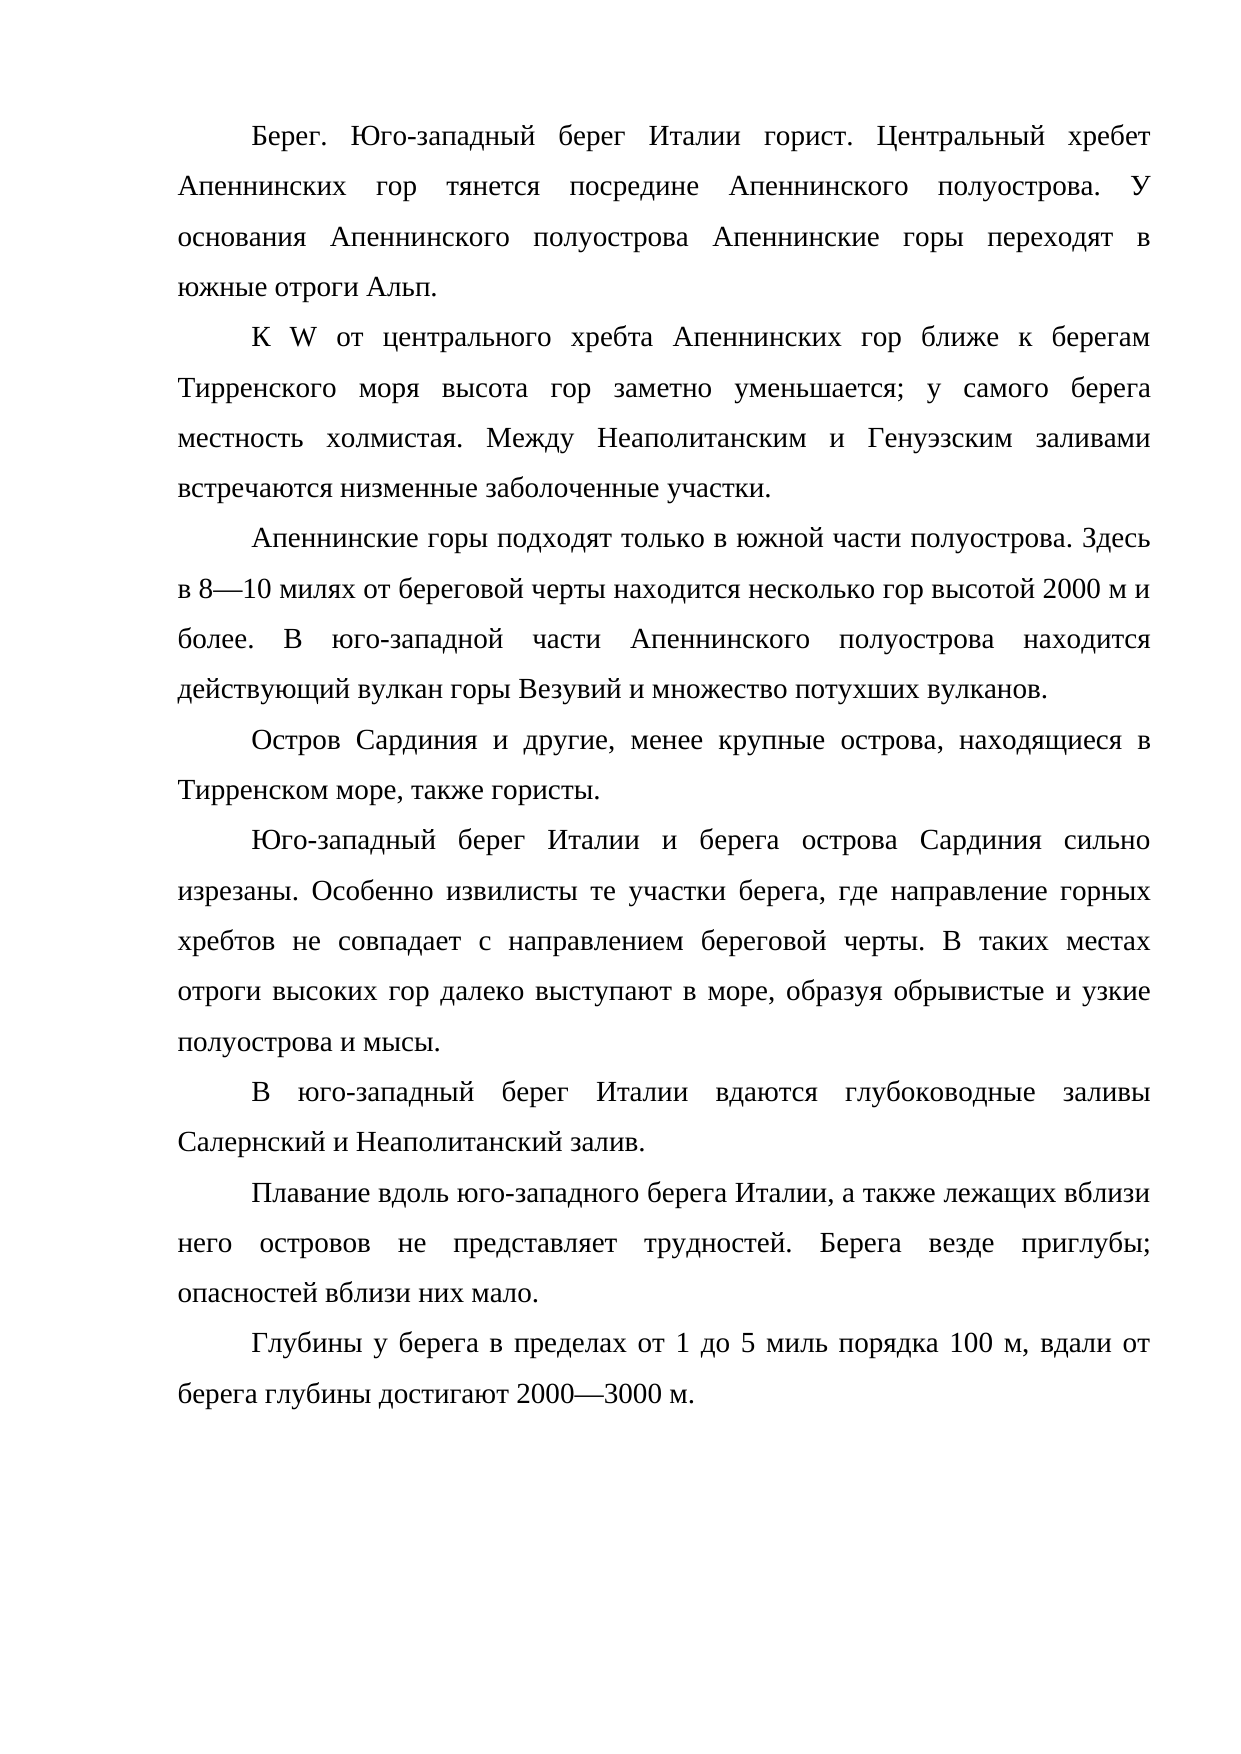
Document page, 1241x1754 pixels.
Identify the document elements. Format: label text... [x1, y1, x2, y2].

text В юго-западный берег Италии вдаются глубоководные заливы Салернский и Неаполитанский залив. [177, 1074, 1152, 1158]
text Плавание вдоль юго-западного берега Италии, а также лежащих вблизи него островов не представляет трудностей. Берега везде приглубы; опасностей вблизи них мало. [177, 1175, 1152, 1309]
text Юго-западный берег Италии и берега острова Сардиния сильно изрезаны. Особенно извилисты те участки берега, где направление горных хребтов не совпадает с направлением береговой черты. В таких местах отроги высоких гор далеко выступают в море, образуя обрывистые и узкие полуострова и мысы. [177, 822, 1152, 1057]
text Глубины у берега в пределах от 1 до 5 миль порядка 100 м, вдали от берега глубины достигают 2000—3000 м. [177, 1326, 1152, 1409]
text Берег. Юго-западный берег Италии горист. Центральный хребет Апеннинских гор тянется посредине Апеннинского полуострова. У основания Апеннинского полуострова Апеннинские горы переходят в южные отроги Альп. [177, 118, 1152, 303]
text К W от центрального хребта Апеннинских гор ближе к берегам Тирренского моря высота гор заметно уменьшается; у самого берега местность холмистая. Между Неаполитанским и Генуэзским заливами встречаются низменные заболоченные участки. [177, 319, 1152, 504]
text Остров Сардиния и другие, менее крупные острова, находящиеся в Тирренском море, также гористы. [177, 722, 1152, 806]
text Апеннинские горы подходят только в южной части полуострова. Здесь в 8—10 милях от береговой черты находится несколько гор высотой 2000 м и более. В юго-западной части Апеннинского полуострова находится действующий вулкан горы Везувий и множество потухших вулканов. [177, 521, 1152, 705]
